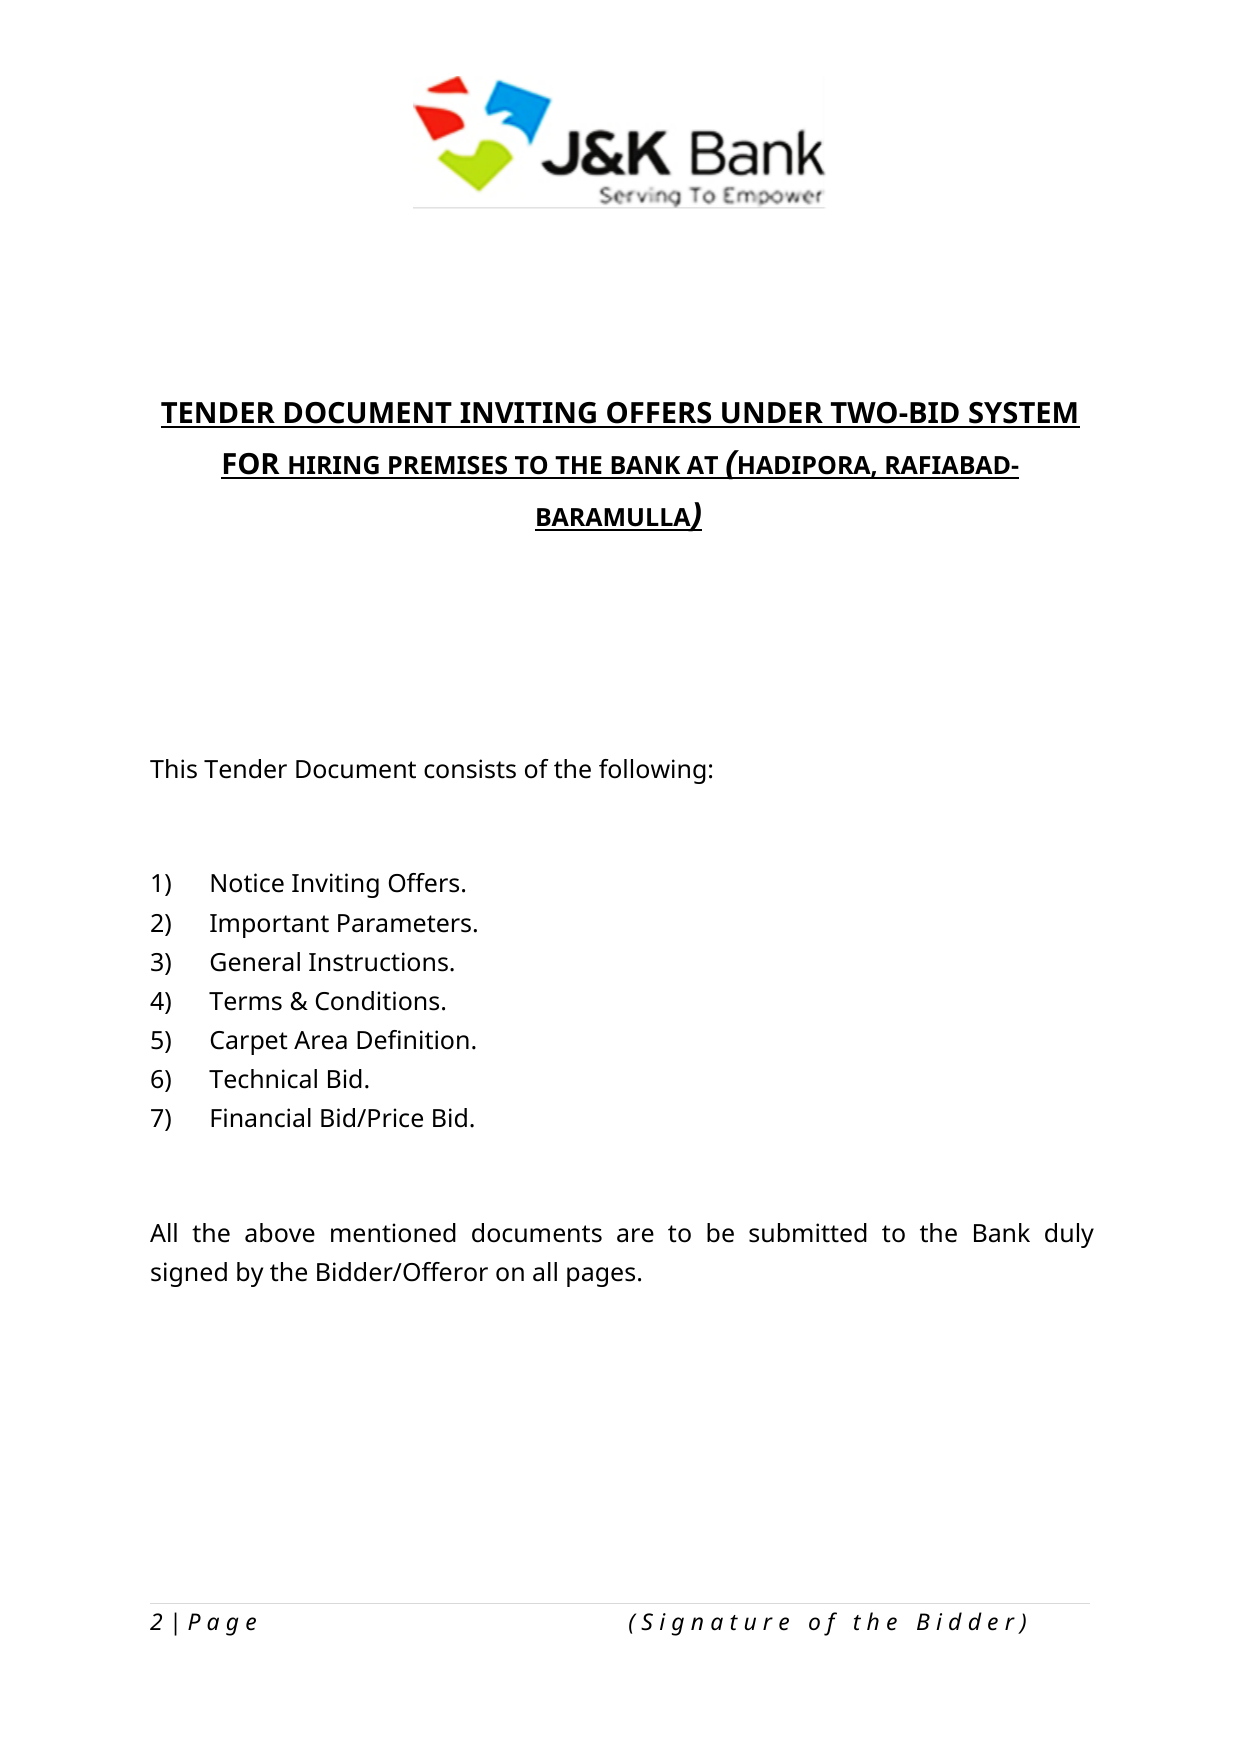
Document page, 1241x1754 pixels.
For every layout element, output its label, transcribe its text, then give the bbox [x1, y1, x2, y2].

picture [413, 76, 828, 210]
text TENDER DOCUMENT INVITING OFFERS UNDER TWO-BID SYSTEM FOR HIRING PREMISES TO THE BANK AT (HADIPORA, RAFIABAD- BARAMULLA) [150, 392, 1090, 536]
list General Instructions. [150, 944, 1095, 978]
text All the above mentioned documents are to be submitted to the Bank duly signed by the Bidder/Offeror on all pages. [150, 1215, 1095, 1288]
list Carpet Area Definition. [150, 1023, 1095, 1057]
list Notice Inviting Offers. [150, 866, 1095, 900]
list Important Parameters. [150, 905, 1095, 939]
list Terms & Conditions. [150, 983, 1095, 1018]
list Financial Bid/Price Bid. [150, 1101, 1095, 1135]
text This Tender Document consists of the following: [150, 752, 1095, 786]
list Technical Bid. [150, 1062, 1095, 1096]
